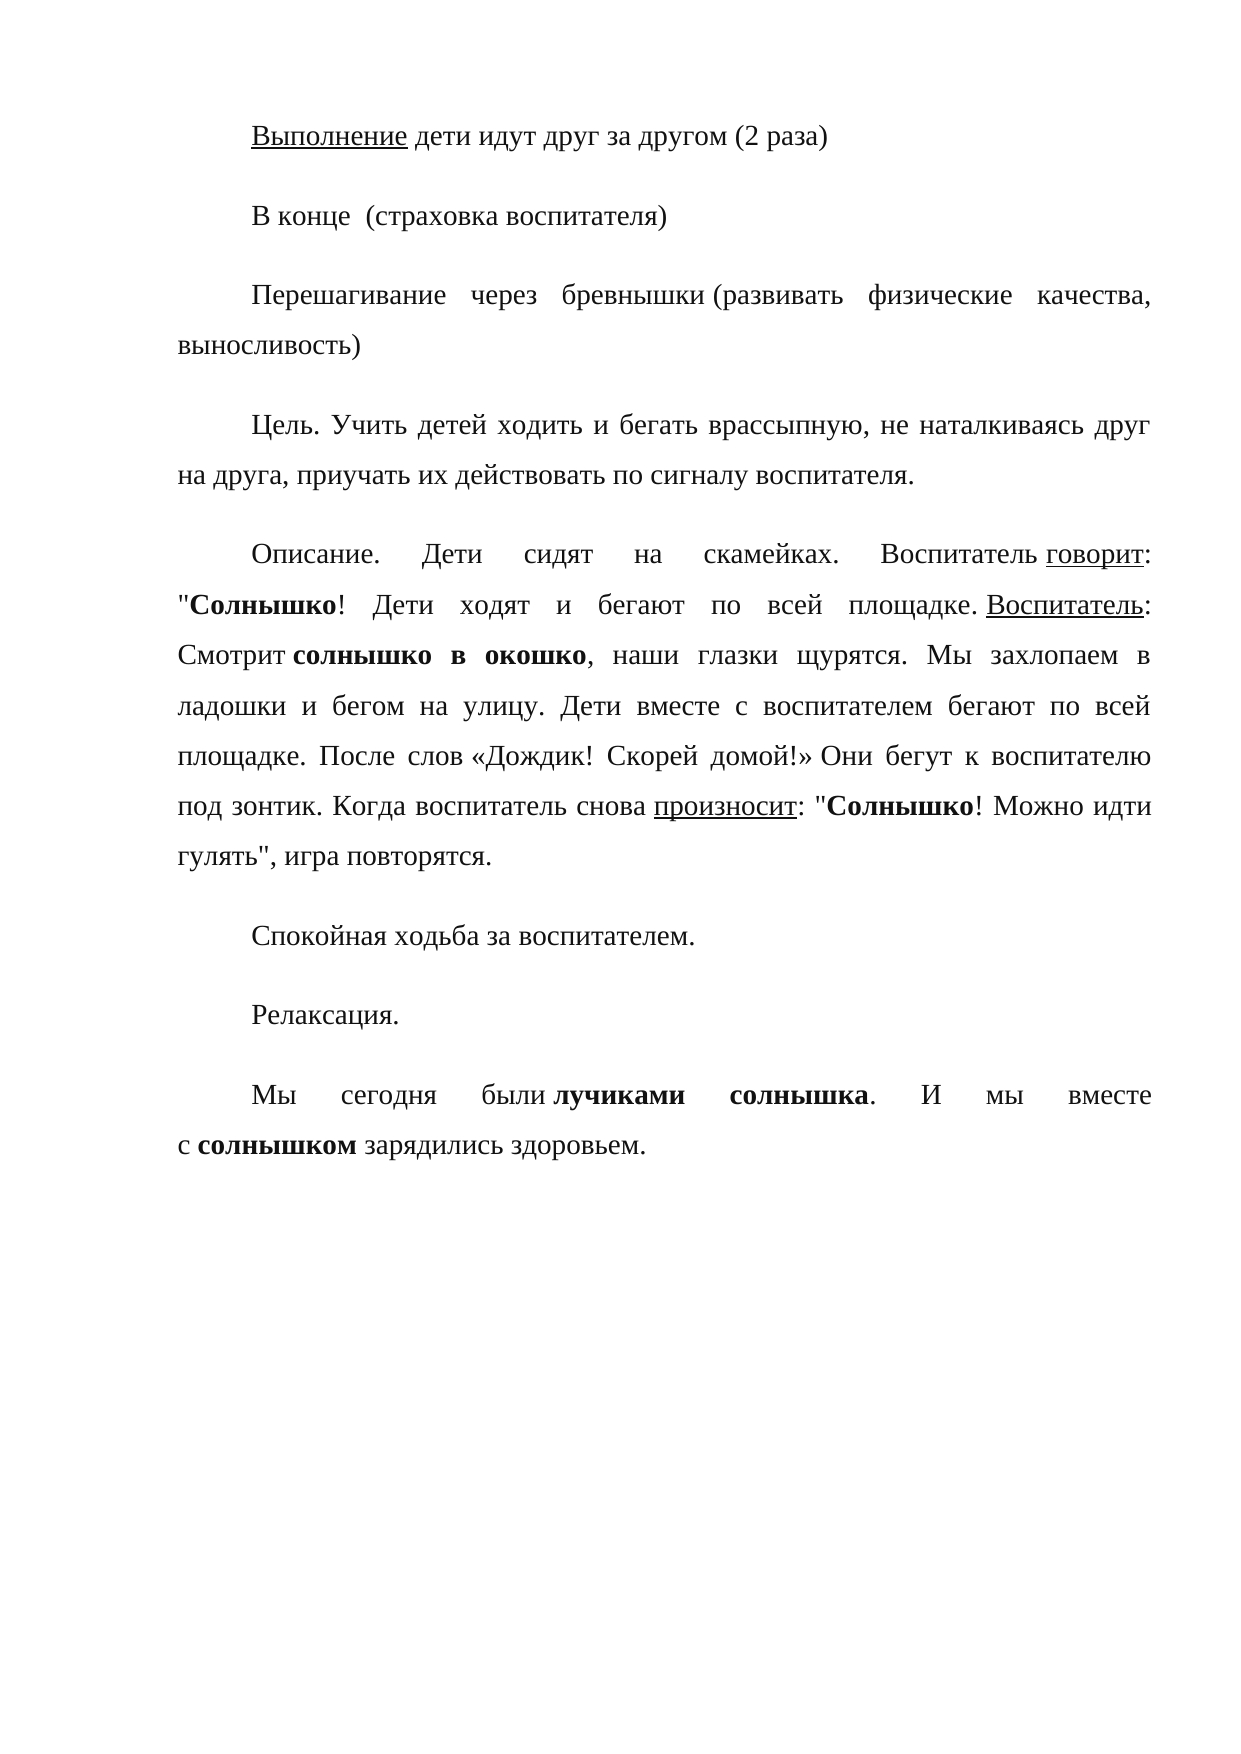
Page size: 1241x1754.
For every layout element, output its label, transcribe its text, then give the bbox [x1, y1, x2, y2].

text Мы сегодня были лучиками солнышка. И мы вместе с солнышком зарядились здоровьем. [177, 1077, 1152, 1161]
text Перешагивание через бревнышки (развивать физические качества, выносливость) [177, 277, 1152, 361]
text Релаксация. [177, 997, 1152, 1031]
text Спокойная ходьба за воспитателем. [177, 918, 1152, 952]
text Описание. Дети сидят на скамейках. Воспитатель говорит: "Солнышко! Дети ходят и бегают по всей площадке. Воспитатель: Смотрит солнышко в окошко, наши глазки щурятся. Мы захлопаем в ладошки и бегом на улицу. Дети вместе с воспитателем бегают по всей площадке. После слов «Дождик! Скорей домой!» Они бегут к воспитателю под зонтик. Когда воспитатель снова произносит: "Солнышко! Можно идти гулять", игра повторятся. [177, 537, 1152, 872]
text Выполнение дети идут друг за другом (2 раза) [177, 118, 1152, 152]
text Цель. Учить детей ходить и бегать врассыпную, не наталкиваясь друг на друга, приучать их действовать по сигналу воспитателя. [177, 407, 1152, 491]
text В конце (страховка воспитателя) [177, 198, 1152, 231]
